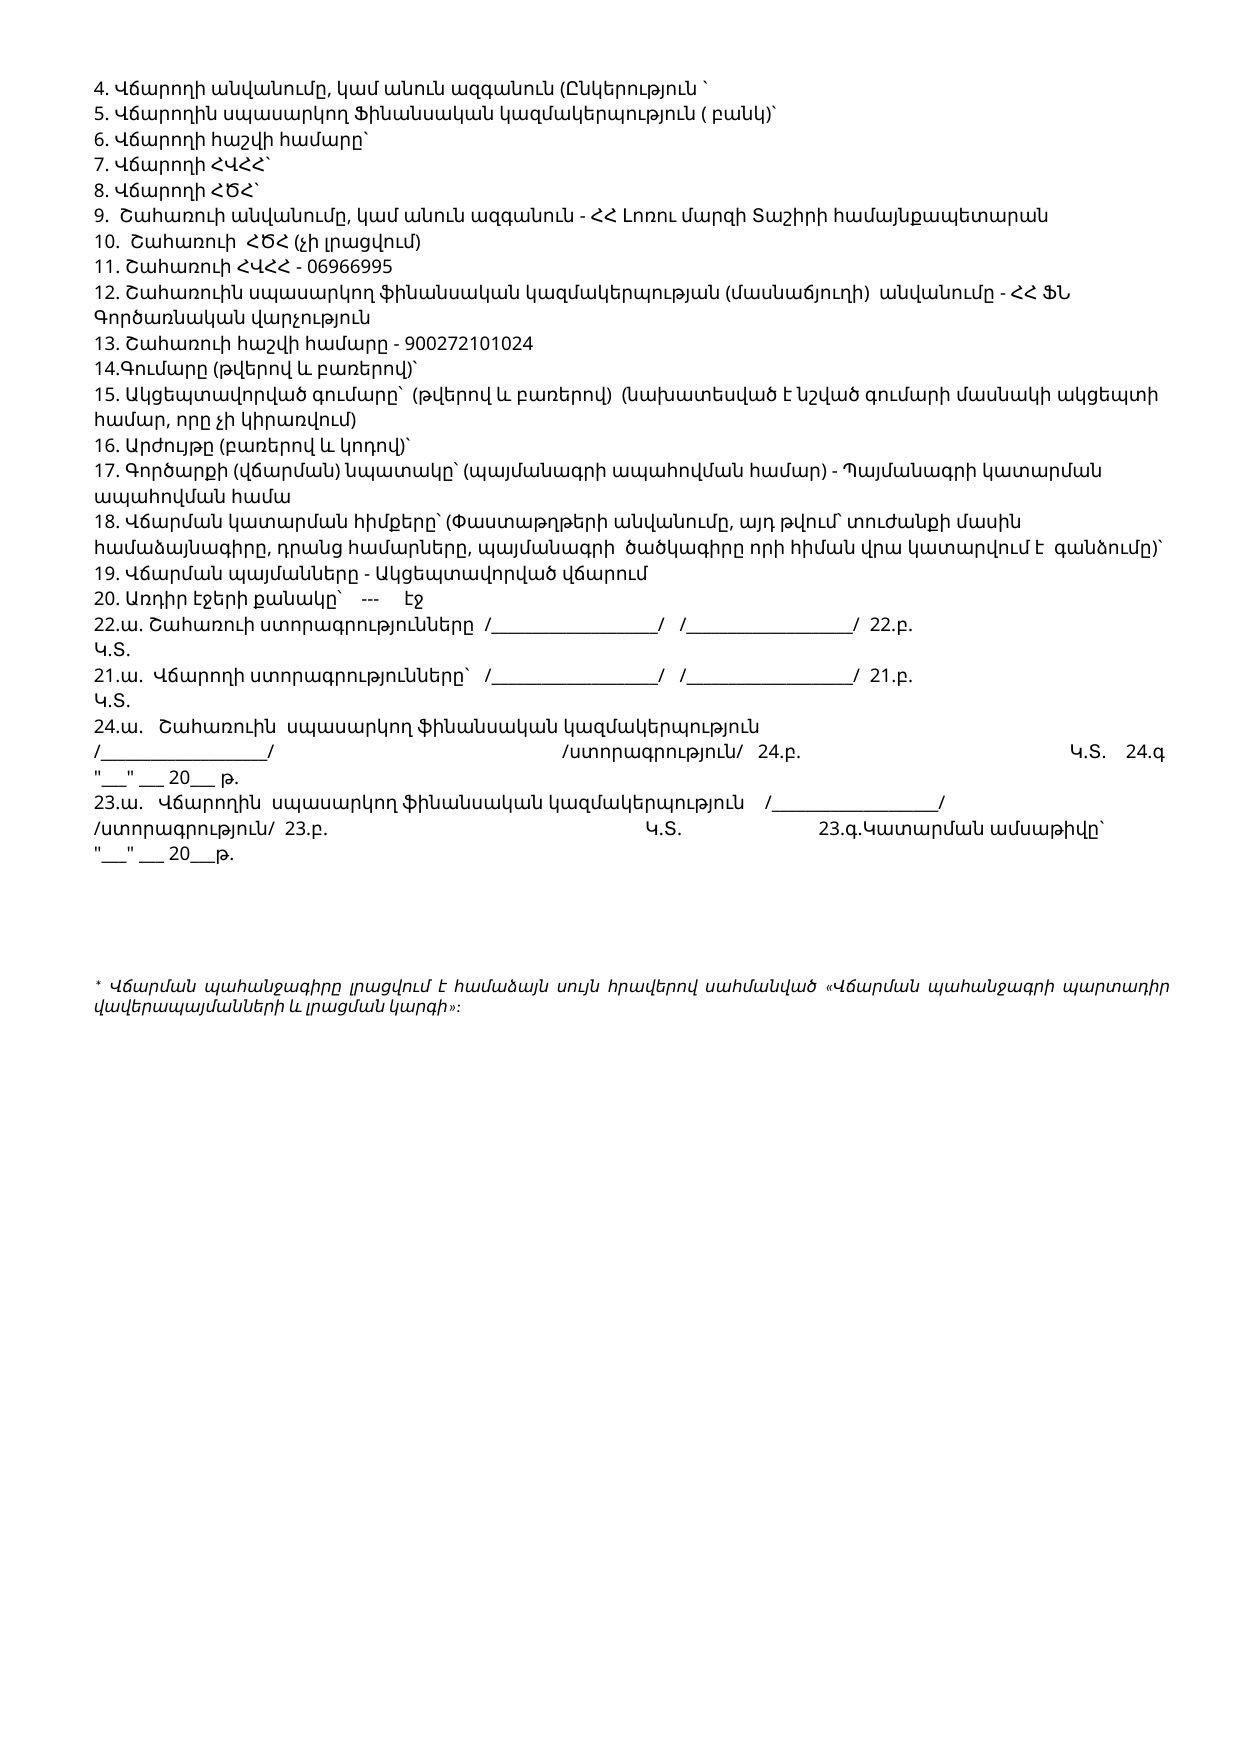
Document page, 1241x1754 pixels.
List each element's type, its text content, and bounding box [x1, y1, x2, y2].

text * Վճարման պահանջագիրը լրացվում է համաձայն սույն հրավերով սահմանված «Վճարման պահանջագրի պարտադիր վավերապայմանների և լրացման կարգի»: [94, 976, 1171, 1017]
